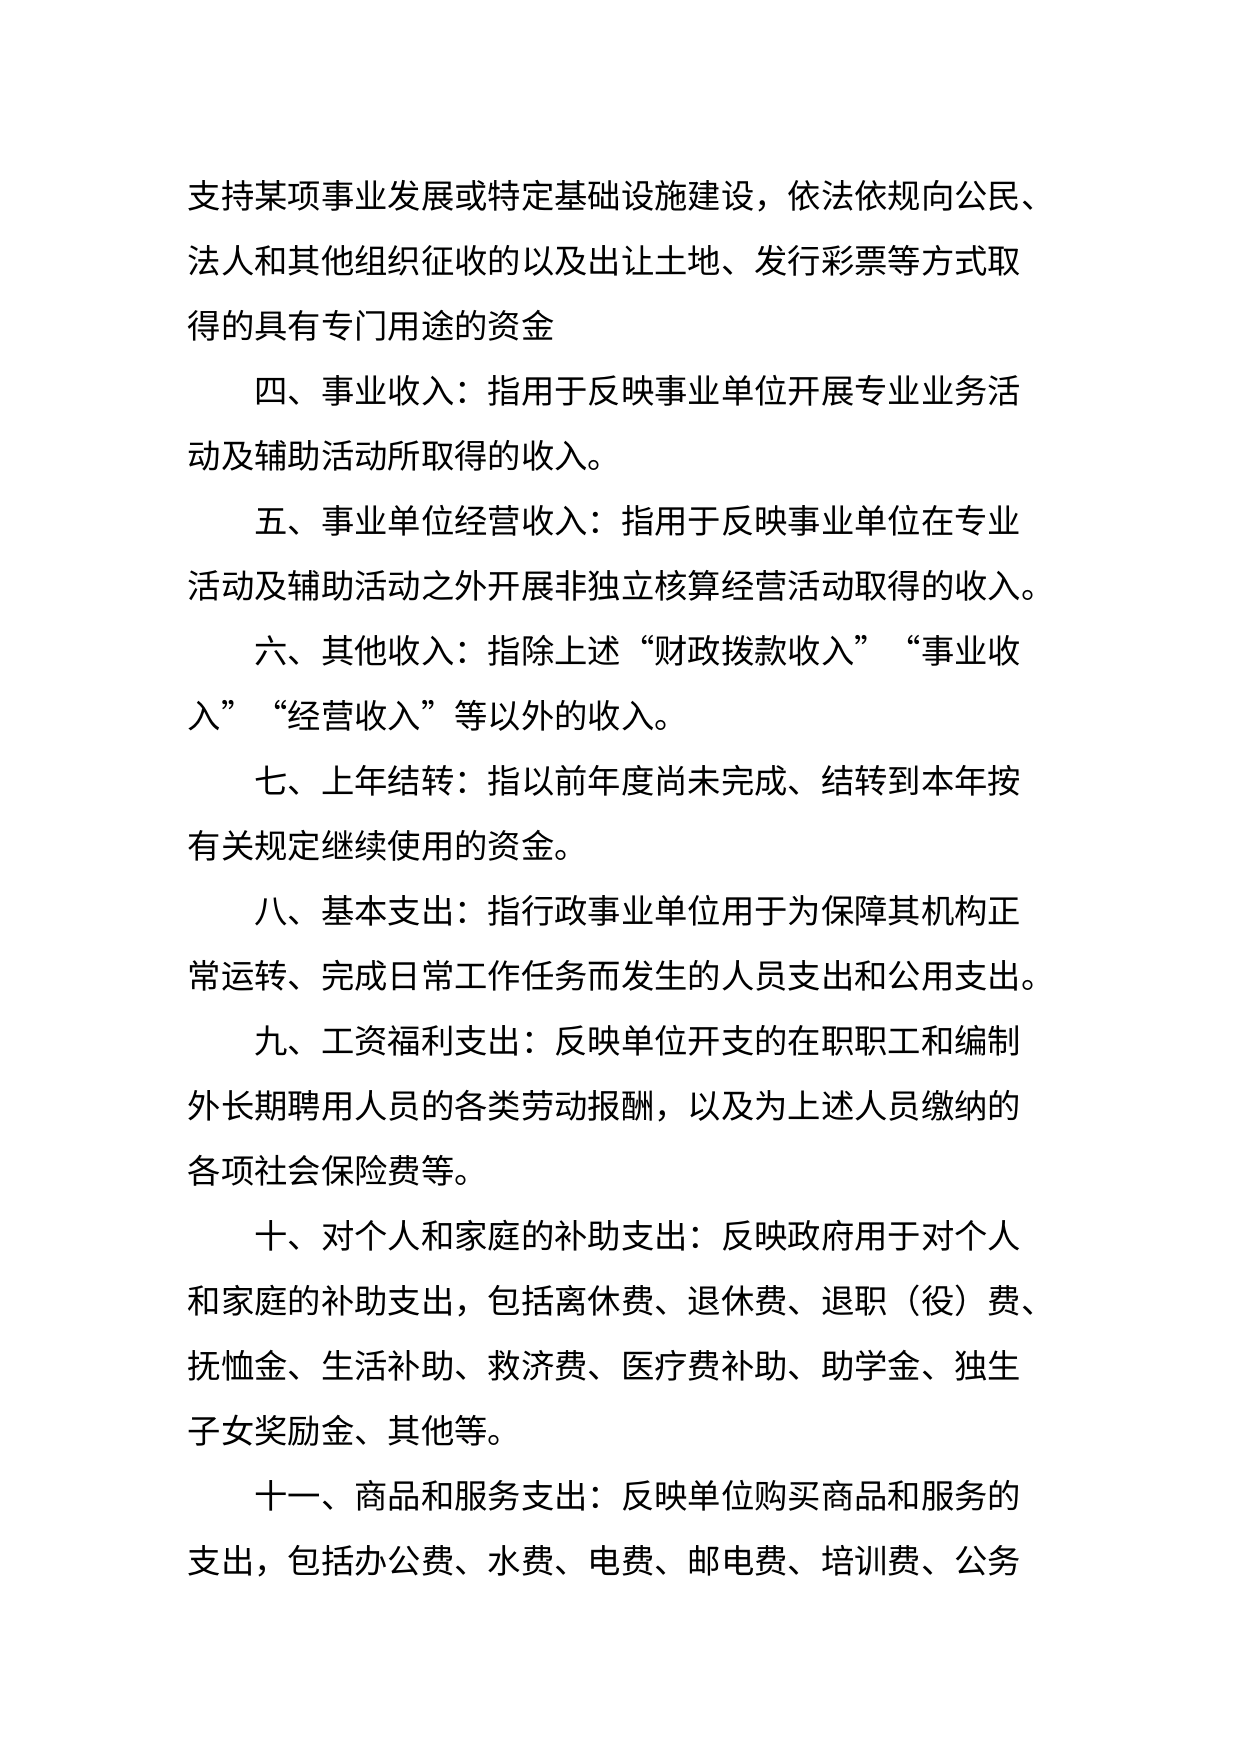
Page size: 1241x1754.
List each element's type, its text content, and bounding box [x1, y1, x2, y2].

text 八、基本支出：指行政事业单位用于为保障其机构正常运转、完成日常工作任务而发生的人员支出和公用支出。 [187, 877, 1053, 1007]
text 九、工资福利支出：反映单位开支的在职职工和编制外长期聘用人员的各类劳动报酬，以及为上述人员缴纳的各项社会保险费等。 [187, 1007, 1053, 1202]
text 六、其他收入：指除上述“财政拨款收入”“事业收入”“经营收入”等以外的收入。 [187, 617, 1053, 747]
text 四、事业收入：指用于反映事业单位开展专业业务活动及辅助活动所取得的收入。 [187, 357, 1053, 487]
text 五、事业单位经营收入：指用于反映事业单位在专业活动及辅助活动之外开展非独立核算经营活动取得的收入。 [187, 487, 1053, 617]
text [187, 162, 1053, 357]
text 七、上年结转：指以前年度尚未完成、结转到本年按有关规定继续使用的资金。 [187, 747, 1053, 877]
text 十、对个人和家庭的补助支出：反映政府用于对个人和家庭的补助支出，包括离休费、退休费、退职（役）费、抚恤金、生活补助、救济费、医疗费补助、助学金、独生子女奖励金、其他等。 [187, 1202, 1053, 1462]
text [187, 1462, 1053, 1592]
